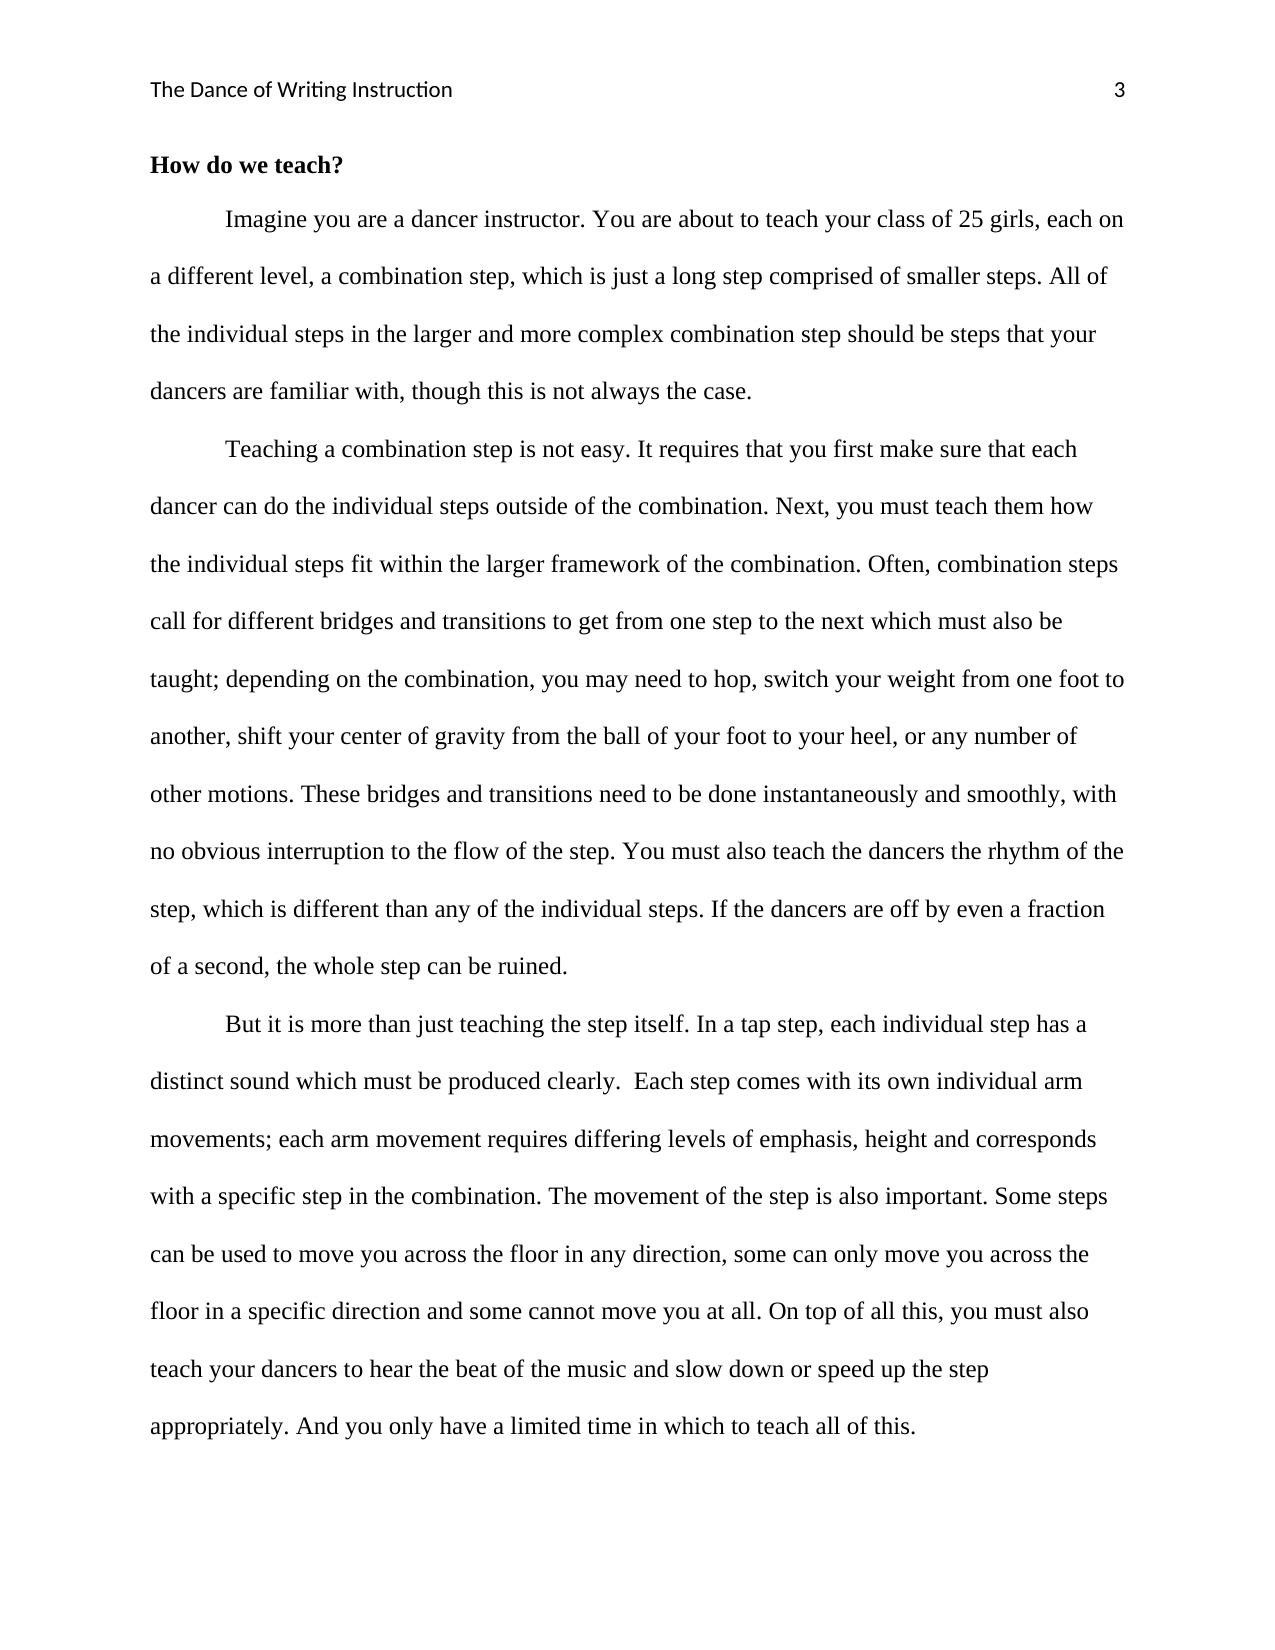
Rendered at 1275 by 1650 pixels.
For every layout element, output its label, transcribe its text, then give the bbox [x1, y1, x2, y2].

text How do we teach? [150, 150, 1125, 179]
text Teaching a combination step is not easy. It requires that you first make sure that each dancer can do the individual steps outside of the combination. Next, you must teach them how the individual steps fit within the larger framework of the combination. Often, combination steps call for different bridges and transitions to get from one step to the next which must also be taught; depending on the combination, you may need to hop, switch your weight from one foot to another, shift your center of gravity from the ball of your foot to your heel, or any number of other motions. These bridges and transitions need to be done instantaneously and smoothly, with no obvious interruption to the flow of the step. You must also teach the dancers the rhythm of the step, which is different than any of the individual steps. If the dancers are off by even a fraction of a second, the whole step can be ruined. [150, 434, 1125, 980]
text But it is more than just teaching the step itself. In a tap step, each individual step has a distinct sound which must be produced clearly. Each step comes with its own individual arm movements; each arm movement requires differing levels of emphasis, height and corresponds with a specific step in the combination. The movement of the step is also important. Some steps can be used to move you across the floor in any direction, some can only move you across the floor in a specific direction and some cannot move you at all. On top of all this, you must also teach your dancers to hear the beat of the music and slow down or speed up the step appropriately. And you only have a limited time in which to teach all of this. [150, 1009, 1125, 1440]
text Imagine you are a dancer instructor. You are about to teach your class of 25 girls, each on a different level, a combination step, which is just a long step comprised of smaller steps. All of the individual steps in the larger and more complex combination step should be steps that your dancers are familiar with, though this is not always the case. [150, 204, 1125, 405]
